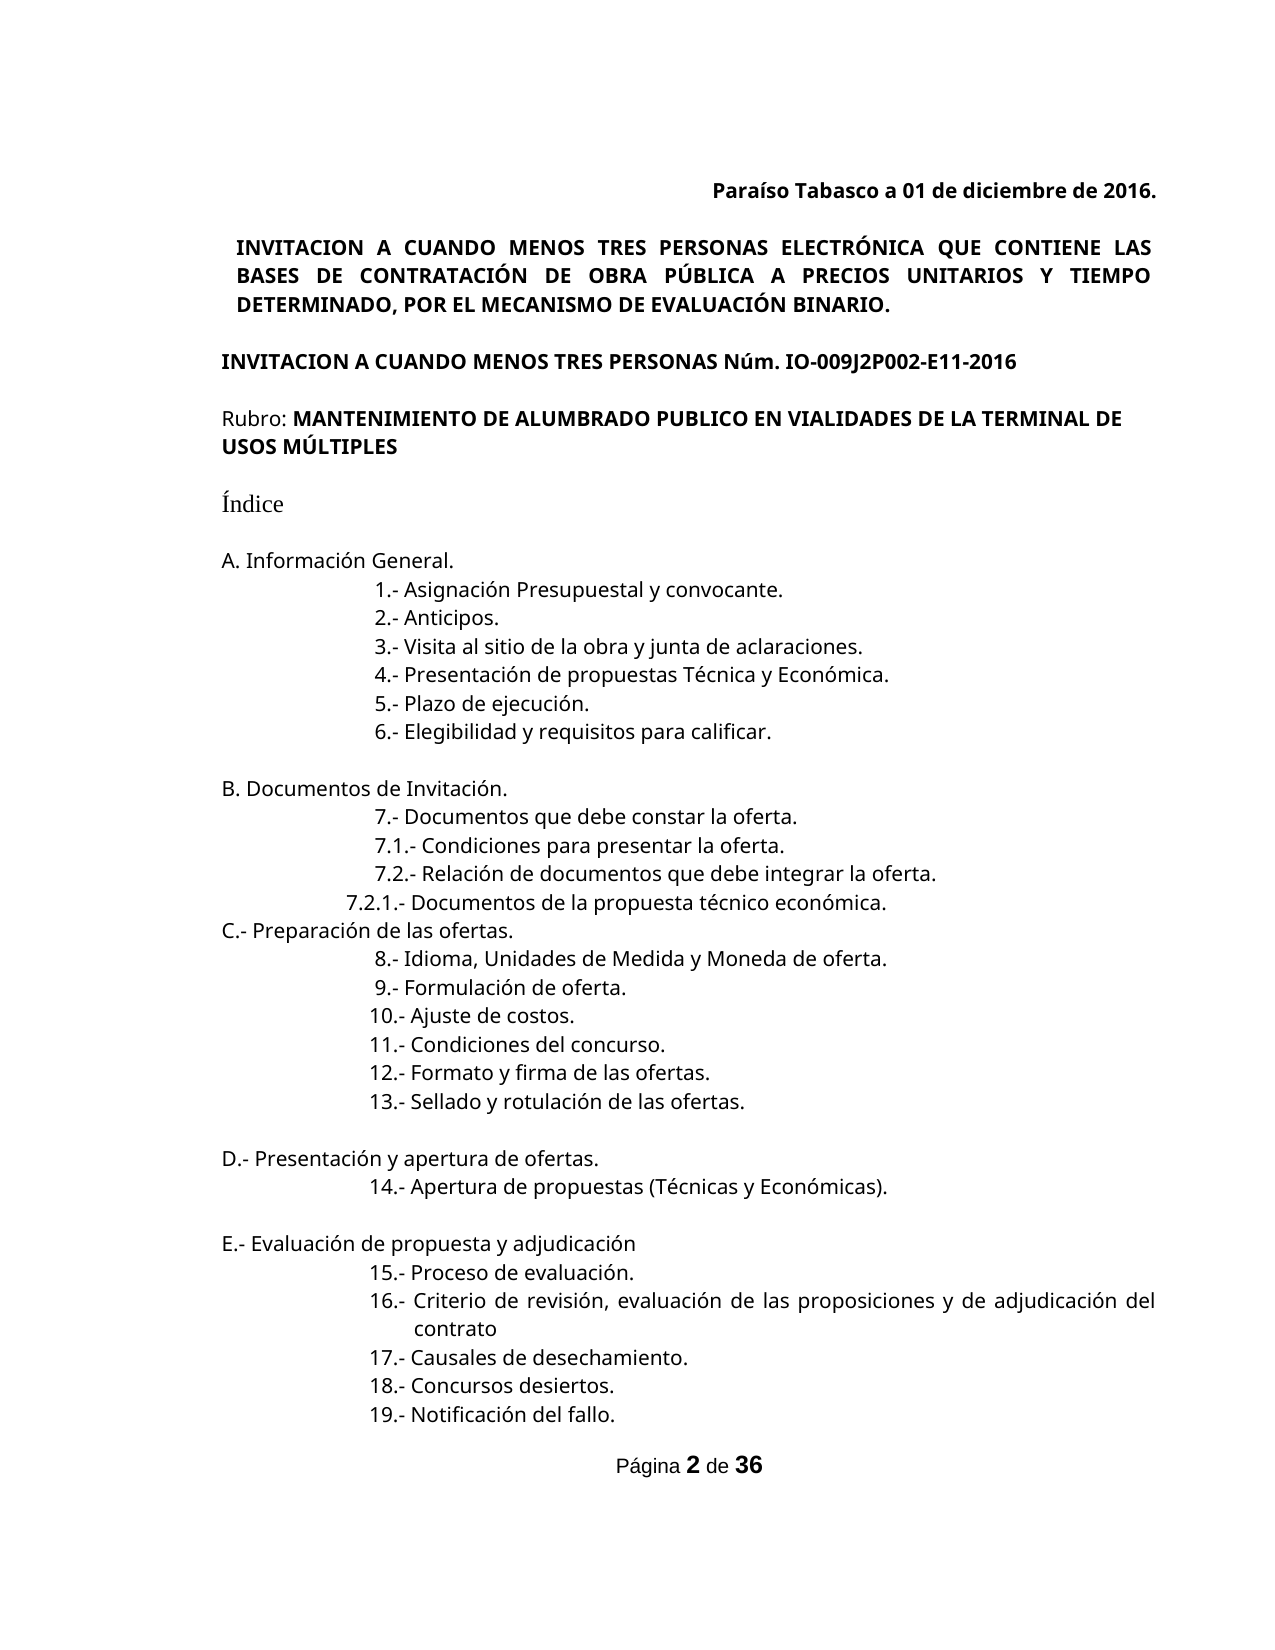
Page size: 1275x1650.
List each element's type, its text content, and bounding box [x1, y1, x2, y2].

text INVITACION A CUANDO MENOS TRES PERSONAS Núm. IO-009J2P002-E11-2016 [221, 347, 1157, 375]
text B. Documentos de Invitación. [221, 774, 1157, 802]
text 13.- Sellado y rotulación de las ofertas. [221, 1087, 1157, 1115]
text 17.- Causales de desechamiento. [221, 1343, 1157, 1371]
text Índice [221, 489, 1157, 518]
text 7.- Documentos que debe constar la oferta. [221, 802, 1157, 831]
subtitle INVITACION A CUANDO MENOS TRES PERSONAS ELECTRÓNICA QUE CONTIENE LAS BASES DE CONTRATACIÓN DE OBRA PÚBLICA A PRECIOS UNITARIOS Y TIEMPO DETERMINADO, POR EL MECANISMO DE EVALUACIÓN BINARIO. [236, 233, 1152, 318]
text 15.- Proceso de evaluación. [221, 1258, 1157, 1286]
text 18.- Concursos desiertos. [369, 1371, 1157, 1400]
text 14.- Apertura de propuestas (Técnicas y Económicas). [221, 1172, 1157, 1201]
text 2.- Anticipos. [221, 603, 1157, 632]
text 7.1.- Condiciones para presentar la oferta. [221, 831, 1157, 859]
text 10.- Ajuste de costos. [221, 1001, 1157, 1030]
text 7.2.- Relación de documentos que debe integrar la oferta. [221, 859, 1157, 888]
text 7.2.1.- Documentos de la propuesta técnico económica. [221, 888, 1157, 916]
text 3.- Visita al sitio de la obra y junta de aclaraciones. [221, 632, 1157, 660]
text 6.- Elegibilidad y requisitos para calificar. [221, 717, 1157, 746]
text Rubro: MANTENIMIENTO DE ALUMBRADO PUBLICO EN VIALIDADES DE LA TERMINAL DE USOS MÚLTIPLES [221, 404, 1157, 461]
text 8.- Idioma, Unidades de Medida y Moneda de oferta. [221, 944, 1157, 973]
text 11.- Condiciones del concurso. [221, 1030, 1157, 1058]
text C.- Preparación de las ofertas. [221, 916, 1157, 944]
text D.- Presentación y apertura de ofertas. [221, 1144, 1157, 1172]
text 4.- Presentación de propuestas Técnica y Económica. [221, 660, 1157, 689]
text 9.- Formulación de oferta. [221, 973, 1157, 1001]
text 19.- Notificación del fallo. [221, 1400, 1157, 1428]
text 1.- Asignación Presupuestal y convocante. [221, 575, 1157, 603]
text 16.- Criterio de revisión, evaluación de las proposiciones y de adjudicación del contrato [369, 1286, 1157, 1343]
text A. Información General. [221, 546, 1157, 575]
text 12.- Formato y firma de las ofertas. [221, 1058, 1157, 1087]
text Paraíso Tabasco a 01 de diciembre de 2016. [221, 176, 1157, 204]
text 5.- Plazo de ejecución. [221, 689, 1157, 717]
text E.- Evaluación de propuesta y adjudicación [221, 1229, 1157, 1258]
